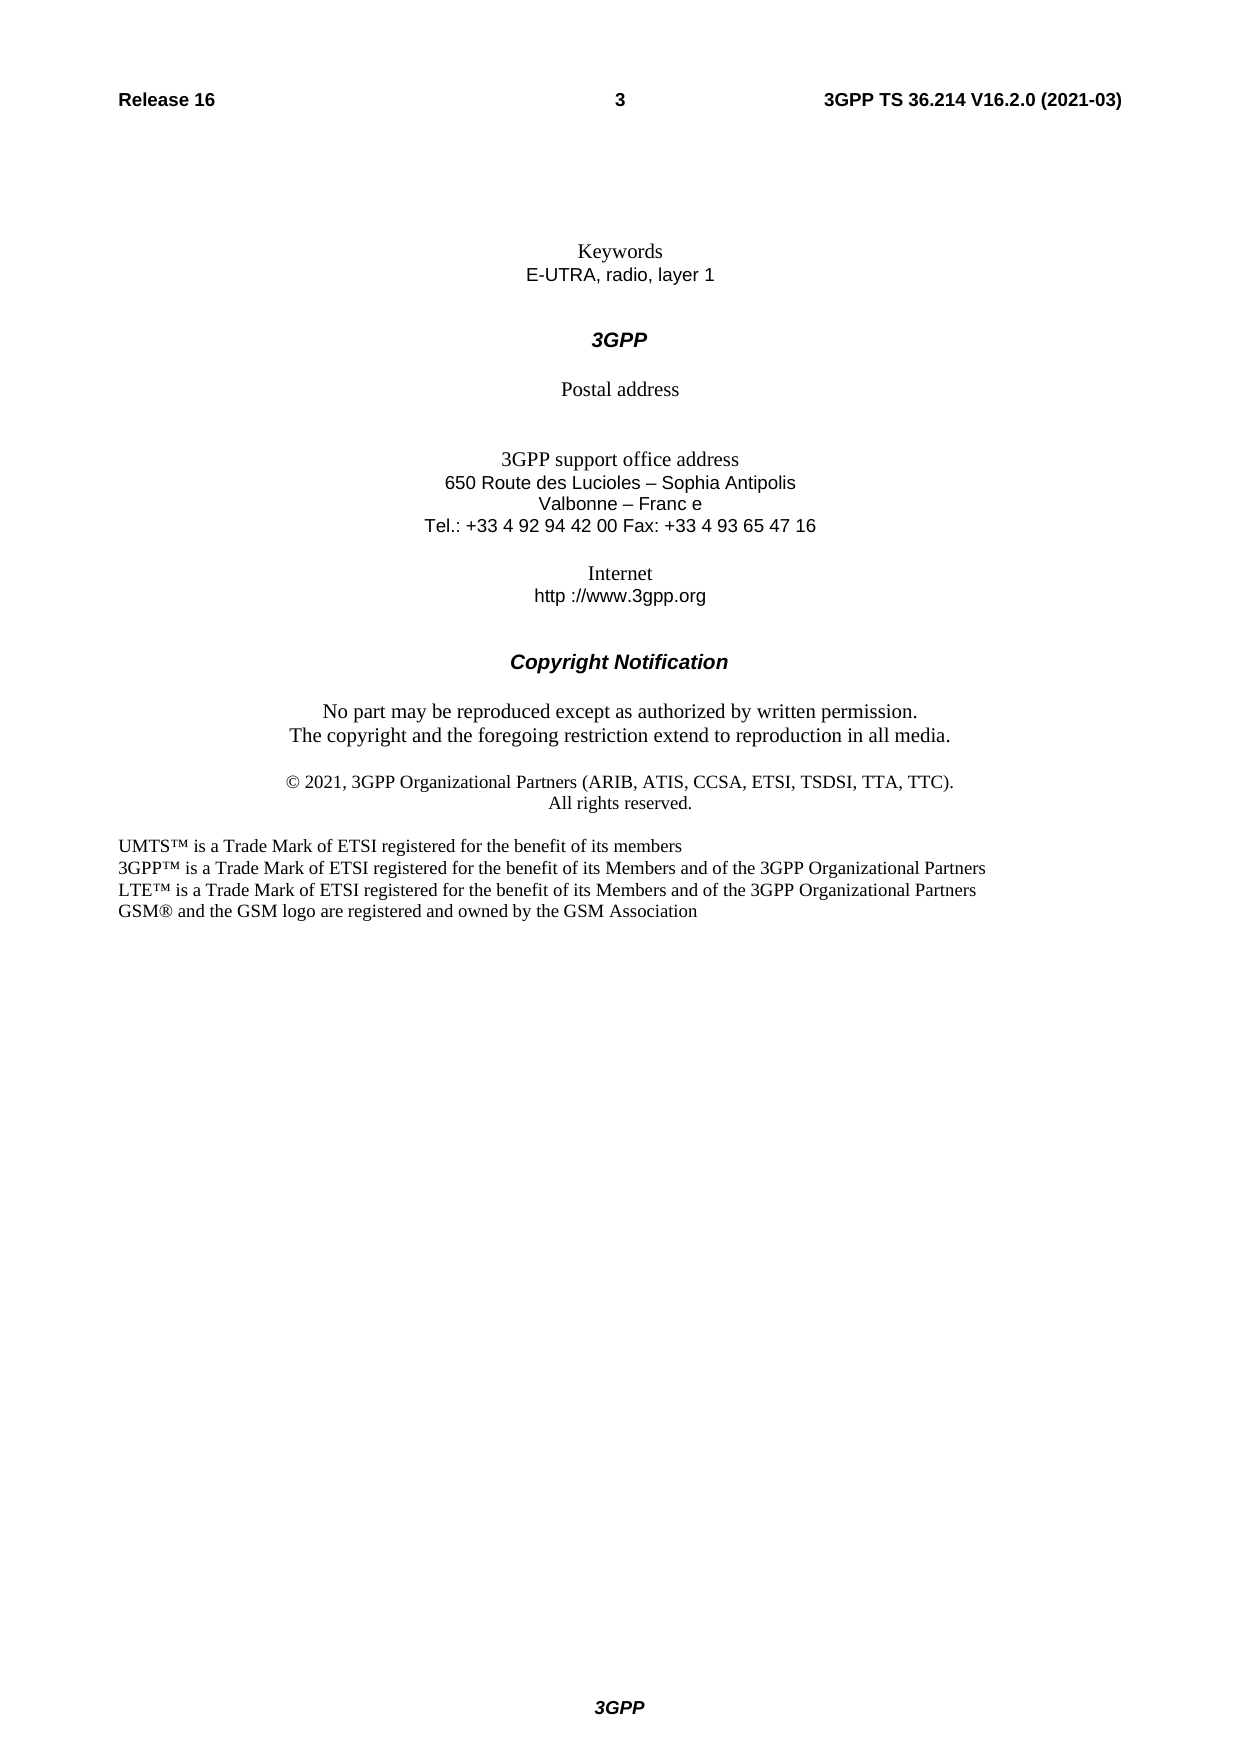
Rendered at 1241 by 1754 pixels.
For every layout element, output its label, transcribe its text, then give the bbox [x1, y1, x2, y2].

text Internet [413, 561, 827, 585]
text Postal address [413, 377, 827, 401]
text 3GPP support office address [413, 447, 827, 471]
text Copyright Notification [118, 649, 1122, 673]
text 650 Route des Lucioles – Sophia Antipolis [413, 471, 827, 493]
text 3GPP [413, 328, 827, 352]
text Tel.: +33 4 92 94 42 00 Fax: +33 4 93 65 47 16 [413, 514, 827, 536]
text E-UTRA, radio, layer 1 [413, 263, 827, 285]
text All rights reserved. [118, 792, 1122, 814]
text Keywords [413, 239, 827, 263]
text No part may be reproduced except as authorized by written permission. The copyright and the foregoing restriction extend to reproduction in all media. [118, 698, 1122, 747]
text UMTS™ is a Trade Mark of ETSI registered for the benefit of its members [118, 835, 1122, 857]
text GSM® and the GSM logo are registered and owned by the GSM Association [118, 900, 1122, 922]
text 3GPP™ is a Trade Mark of ETSI registered for the benefit of its Members and of the 3GPP Organizational Partners LTE™ is a Trade Mark of ETSI registered for the benefit of its Members and of the 3GPP Organizational Partners [118, 857, 1122, 900]
text Valbonne – Franc e [413, 493, 827, 514]
text http ://www.3gpp.org [413, 585, 827, 607]
text © 2021, 3GPP Organizational Partners (ARIB, ATIS, CCSA, ETSI, TSDSI, TTA, TTC). [118, 771, 1122, 792]
